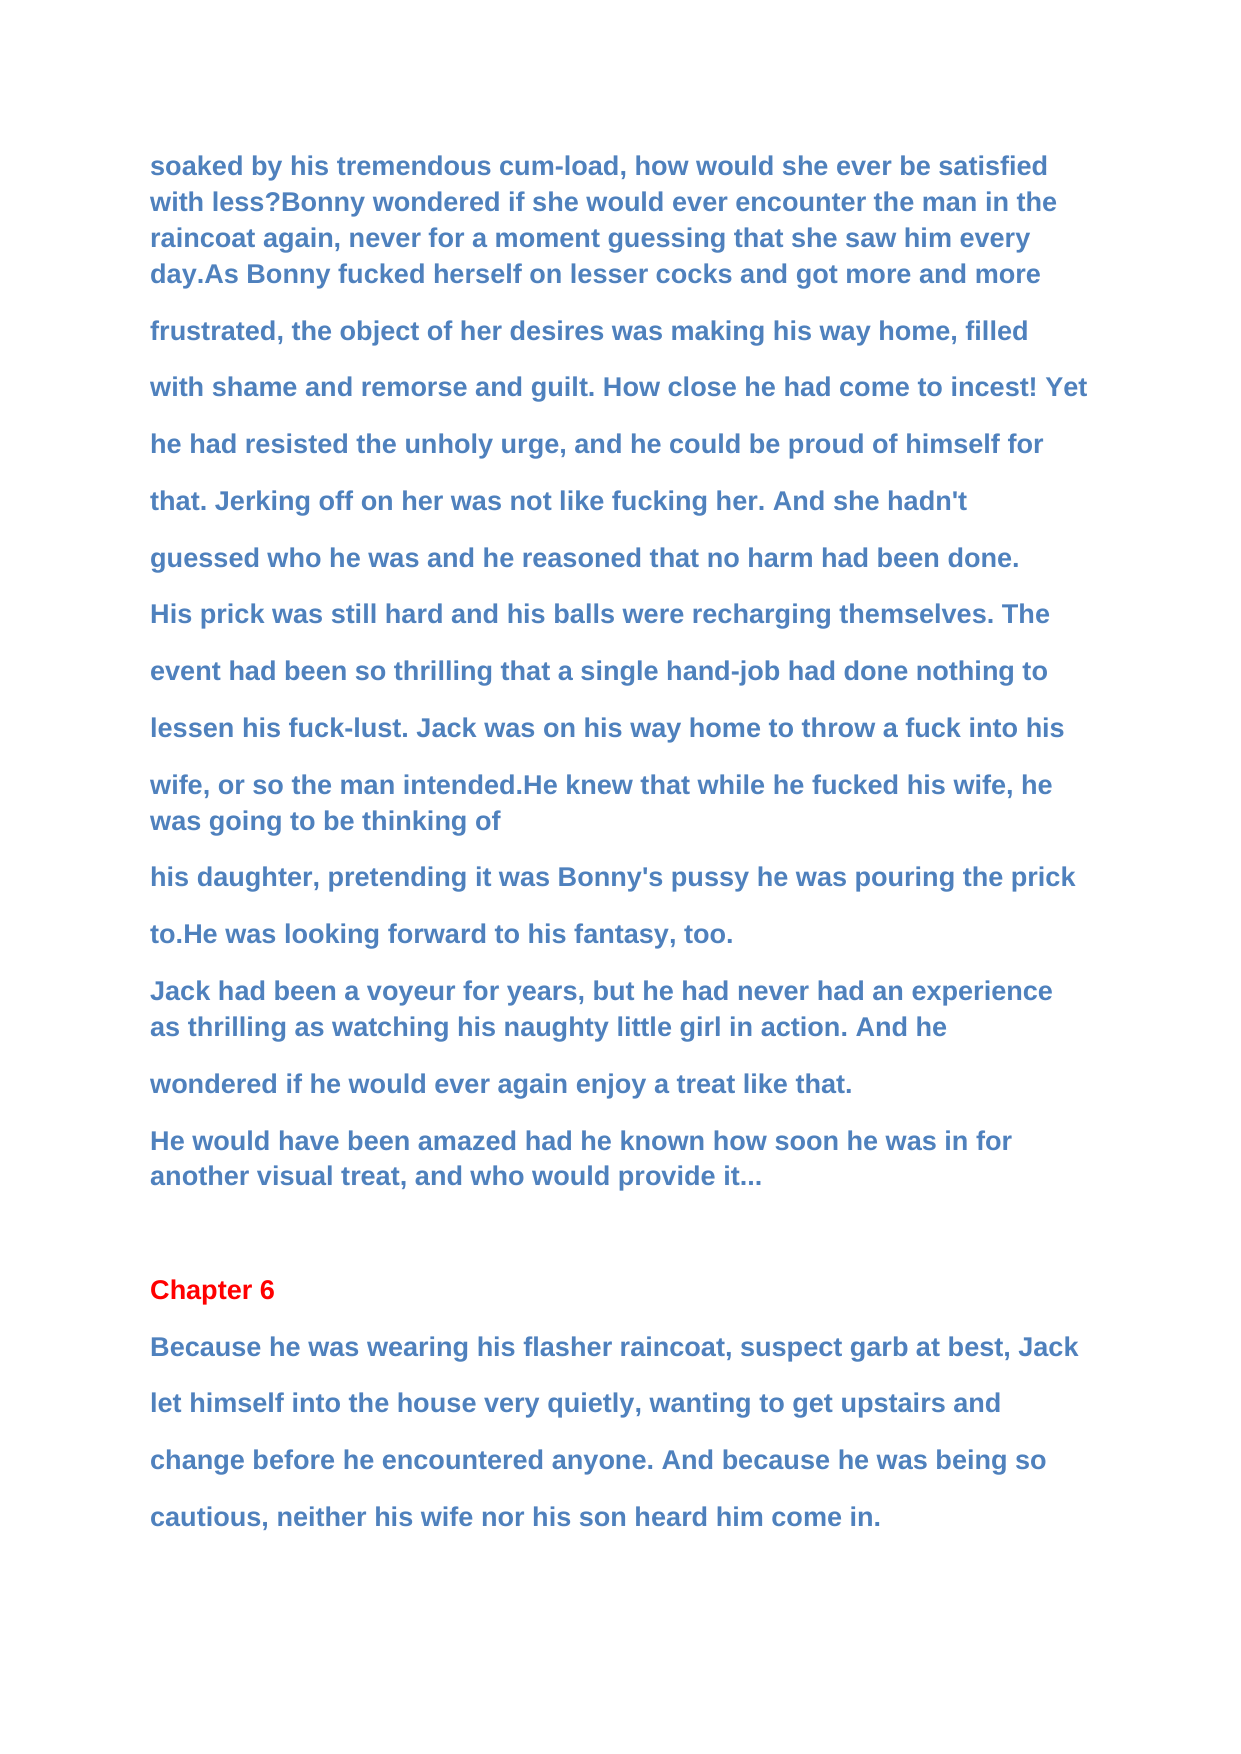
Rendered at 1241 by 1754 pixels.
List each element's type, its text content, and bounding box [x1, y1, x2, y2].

subtitle He would have been amazed had he known how soon he was in for another visual treat, and who would provide it... [150, 1124, 1090, 1192]
subtitle let himself into the house very quietly, wanting to get upstairs and [150, 1387, 1090, 1419]
subtitle cautious, neither his wife nor his son heard him come in. [150, 1501, 1090, 1532]
subtitle change before he encountered anyone. And because he was being so [150, 1444, 1090, 1476]
subtitle to.He was looking forward to his fantasy, too. [150, 918, 1090, 949]
subtitle Jack had been a voyeur for years, but he had never had an experience as thrilling as watching his naughty little girl in action. And he [150, 975, 1090, 1042]
subtitle Chapter 6 [150, 1274, 1090, 1305]
subtitle lessen his fuck-lust. Jack was on his way home to throw a fuck into his [150, 712, 1090, 743]
subtitle he had resisted the unholy urge, and he could be proud of himself for [150, 428, 1090, 459]
subtitle soaked by his tremendous cum-load, how would she ever be satisfied with less?Bonny wondered if she would ever encounter the man in the raincoat again, never for a moment guessing that she saw him every day.As Bonny fucked herself on lesser cocks and got more and more [150, 150, 1090, 289]
subtitle his daughter, pretending it was Bonny's pussy he was pouring the prick [150, 861, 1090, 893]
subtitle with shame and remorse and guilt. How close he had come to incest! Yet [150, 371, 1090, 403]
subtitle event had been so thrilling that a single hand-job had done nothing to [150, 655, 1090, 686]
subtitle that. Jerking off on her was not like fucking her. And she hadn't [150, 485, 1090, 516]
subtitle frustrated, the object of her desires was making his way home, filled [150, 314, 1090, 346]
subtitle His prick was still hard and his balls were recharging themselves. The [150, 598, 1090, 630]
subtitle guessed who he was and he reasoned that no harm had been done. [150, 542, 1090, 573]
subtitle wife, or so the man intended.He knew that while he fucked his wife, he was going to be thinking of [150, 769, 1090, 836]
subtitle Because he was wearing his flasher raincoat, suspect garb at best, Jack [150, 1331, 1090, 1362]
subtitle wondered if he would ever again enjoy a treat like that. [150, 1068, 1090, 1099]
